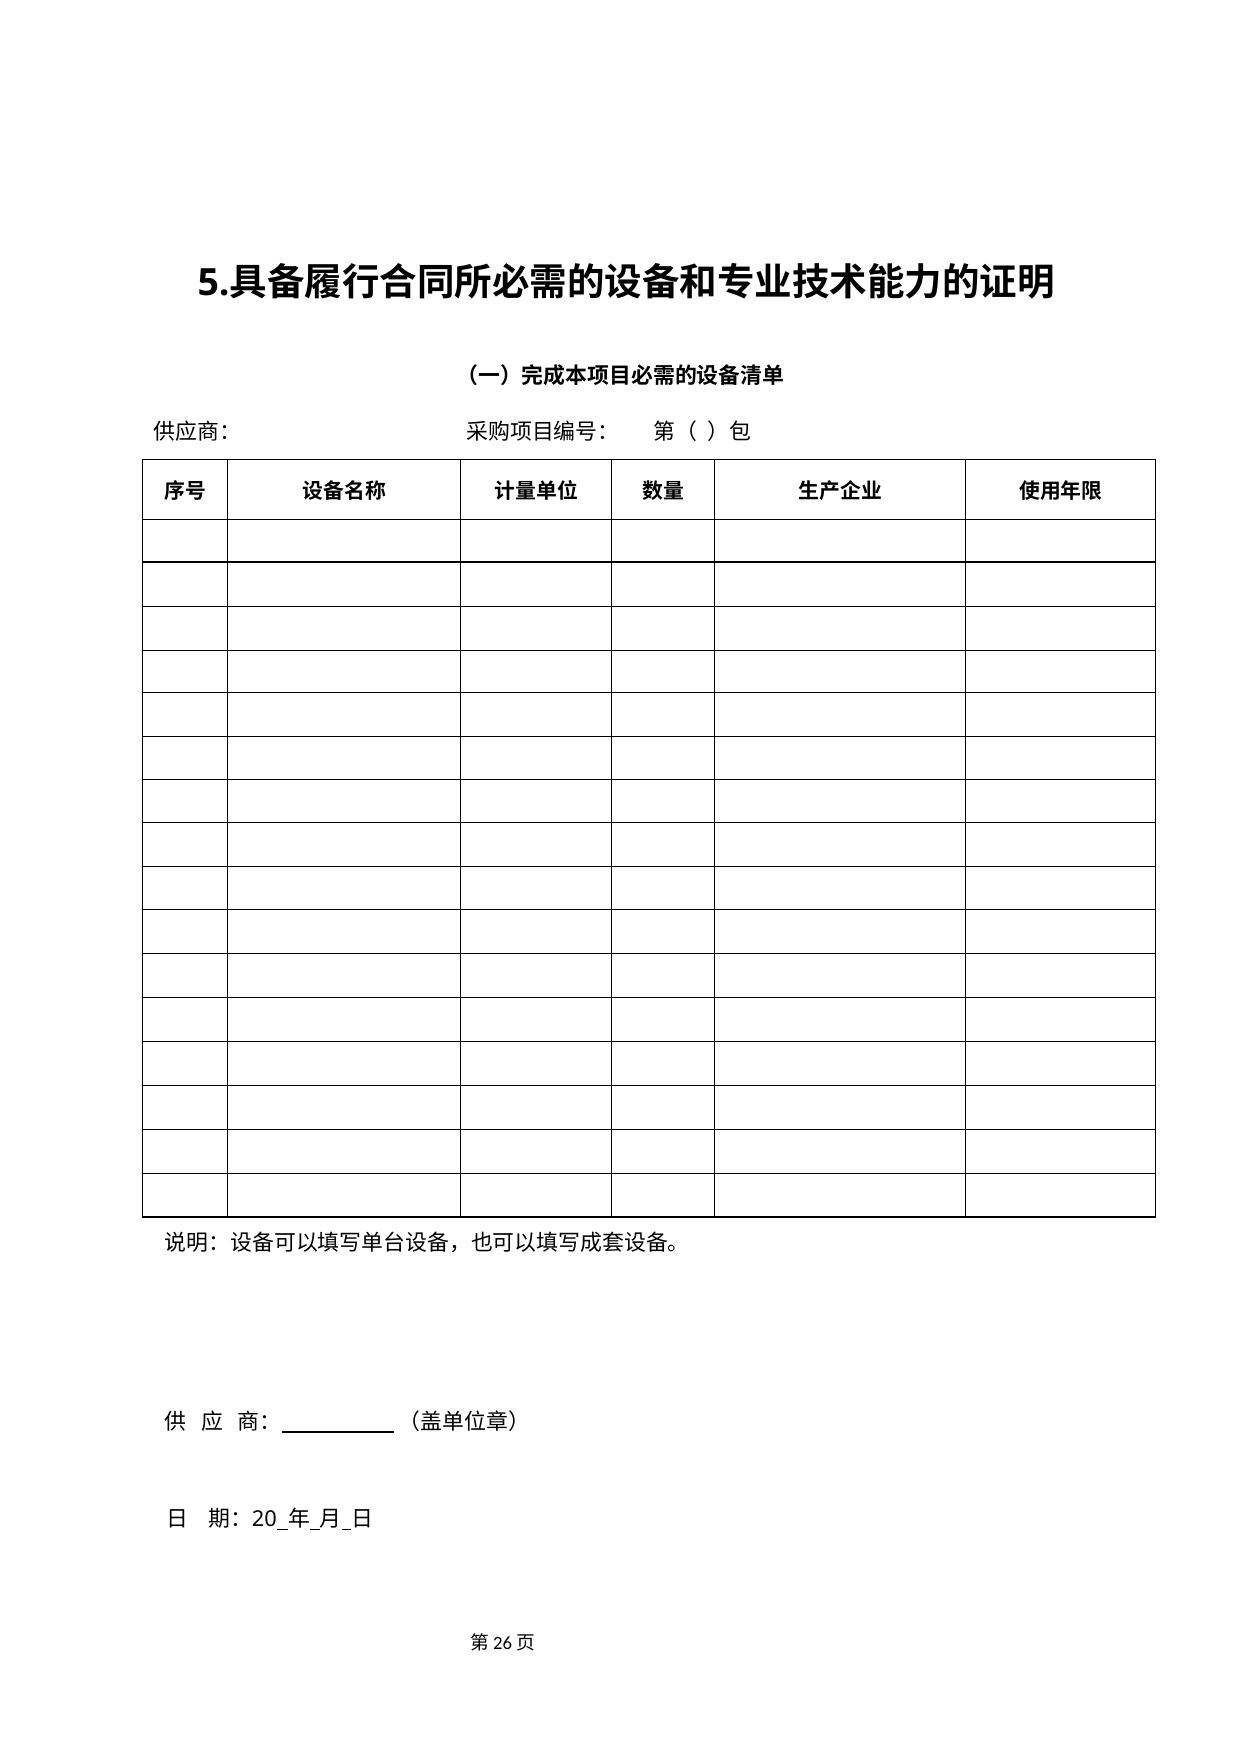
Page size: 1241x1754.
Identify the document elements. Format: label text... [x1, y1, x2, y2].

table_cell [715, 520, 965, 561]
table_cell [966, 651, 1155, 692]
table_cell [228, 910, 460, 953]
table_cell [966, 563, 1155, 606]
table_cell [612, 1130, 714, 1173]
table_cell [228, 651, 460, 692]
table_cell [966, 520, 1155, 561]
table_cell [143, 867, 227, 909]
table_cell [228, 780, 460, 822]
table_cell [143, 954, 227, 997]
table_cell [612, 693, 714, 736]
table_cell [612, 823, 714, 866]
table_cell [228, 1174, 460, 1216]
table_cell [228, 998, 460, 1041]
table_cell [461, 693, 611, 736]
table_cell [143, 1174, 227, 1216]
table_cell [143, 563, 227, 606]
table_header 使用年限 [966, 460, 1155, 519]
table_cell [612, 520, 714, 561]
table_cell [966, 867, 1155, 909]
table_cell [612, 1086, 714, 1129]
table_cell [461, 998, 611, 1041]
table_cell [715, 910, 965, 953]
table_cell [228, 520, 460, 561]
text 说明：设备可以填写单台设备，也可以填写成套设备。 [153, 1218, 1087, 1259]
table_cell [461, 563, 611, 606]
text （一）完成本项目必需的设备清单 [153, 358, 1087, 389]
table_cell [612, 780, 714, 822]
table_cell [715, 1130, 965, 1173]
table_cell [612, 954, 714, 997]
table_cell [715, 693, 965, 736]
table_cell [461, 1130, 611, 1173]
table_cell [461, 651, 611, 692]
table_cell [143, 651, 227, 692]
table_cell [143, 737, 227, 779]
table_cell [461, 1086, 611, 1129]
table_cell [228, 563, 460, 606]
table_cell [143, 823, 227, 866]
table_cell [461, 607, 611, 649]
table_cell [461, 1042, 611, 1085]
table_cell [461, 823, 611, 866]
table_cell [612, 998, 714, 1041]
table_header 计量单位 [461, 460, 611, 519]
table_header 序号 [143, 460, 227, 519]
table_cell [612, 737, 714, 779]
table_cell [612, 1042, 714, 1085]
table_cell [966, 693, 1155, 736]
table_header 设备名称 [228, 460, 460, 519]
table_cell [228, 1042, 460, 1085]
table_cell [461, 737, 611, 779]
table_cell [612, 651, 714, 692]
table_cell [461, 910, 611, 953]
table_cell [715, 823, 965, 866]
table_cell [966, 1042, 1155, 1085]
table_cell [228, 867, 460, 909]
table_cell [715, 607, 965, 649]
table_cell [966, 823, 1155, 866]
table_cell [715, 954, 965, 997]
table_cell [966, 780, 1155, 822]
table_cell [143, 693, 227, 736]
table_cell [715, 651, 965, 692]
table_header 生产企业 [715, 460, 965, 519]
table_cell [612, 910, 714, 953]
table_cell [966, 954, 1155, 997]
table_cell [612, 1174, 714, 1216]
table_cell [715, 1042, 965, 1085]
table_cell [966, 737, 1155, 779]
table_cell [612, 607, 714, 649]
table_cell [612, 563, 714, 606]
table_cell [228, 1086, 460, 1129]
table_cell [715, 780, 965, 822]
table_cell [966, 910, 1155, 953]
table_cell [228, 823, 460, 866]
table_cell [143, 1042, 227, 1085]
table_cell [715, 1086, 965, 1129]
table_cell [966, 998, 1155, 1041]
table_cell [228, 693, 460, 736]
table_cell [228, 737, 460, 779]
table_cell [461, 1174, 611, 1216]
table_cell [966, 1174, 1155, 1216]
table_cell [966, 1130, 1155, 1173]
table_cell [143, 1130, 227, 1173]
text 供应商： 采购项目编号： 第（ ）包 [153, 414, 1087, 446]
table_cell [461, 780, 611, 822]
table_cell [715, 563, 965, 606]
table_cell [715, 1174, 965, 1216]
table_cell [143, 780, 227, 822]
table_cell [228, 607, 460, 649]
table_cell [612, 867, 714, 909]
table_cell [966, 607, 1155, 649]
table_cell [461, 954, 611, 997]
table_cell [461, 867, 611, 909]
table_cell [461, 520, 611, 561]
table_cell [715, 867, 965, 909]
table_cell [966, 1086, 1155, 1129]
text 5.具备履行合同所必需的设备和专业技术能力的证明 [153, 252, 1087, 307]
table_cell [228, 954, 460, 997]
table_cell [143, 520, 227, 561]
text 供 应 商： （盖单位章） [153, 1404, 1087, 1436]
table_cell [143, 1086, 227, 1129]
table_cell [143, 607, 227, 649]
table_cell [228, 1130, 460, 1173]
table_header 数量 [612, 460, 714, 519]
table_cell [143, 910, 227, 953]
table_cell [715, 737, 965, 779]
table_cell [715, 998, 965, 1041]
table_cell [143, 998, 227, 1041]
text 日 期：20 年 月 日 [153, 1501, 1087, 1533]
